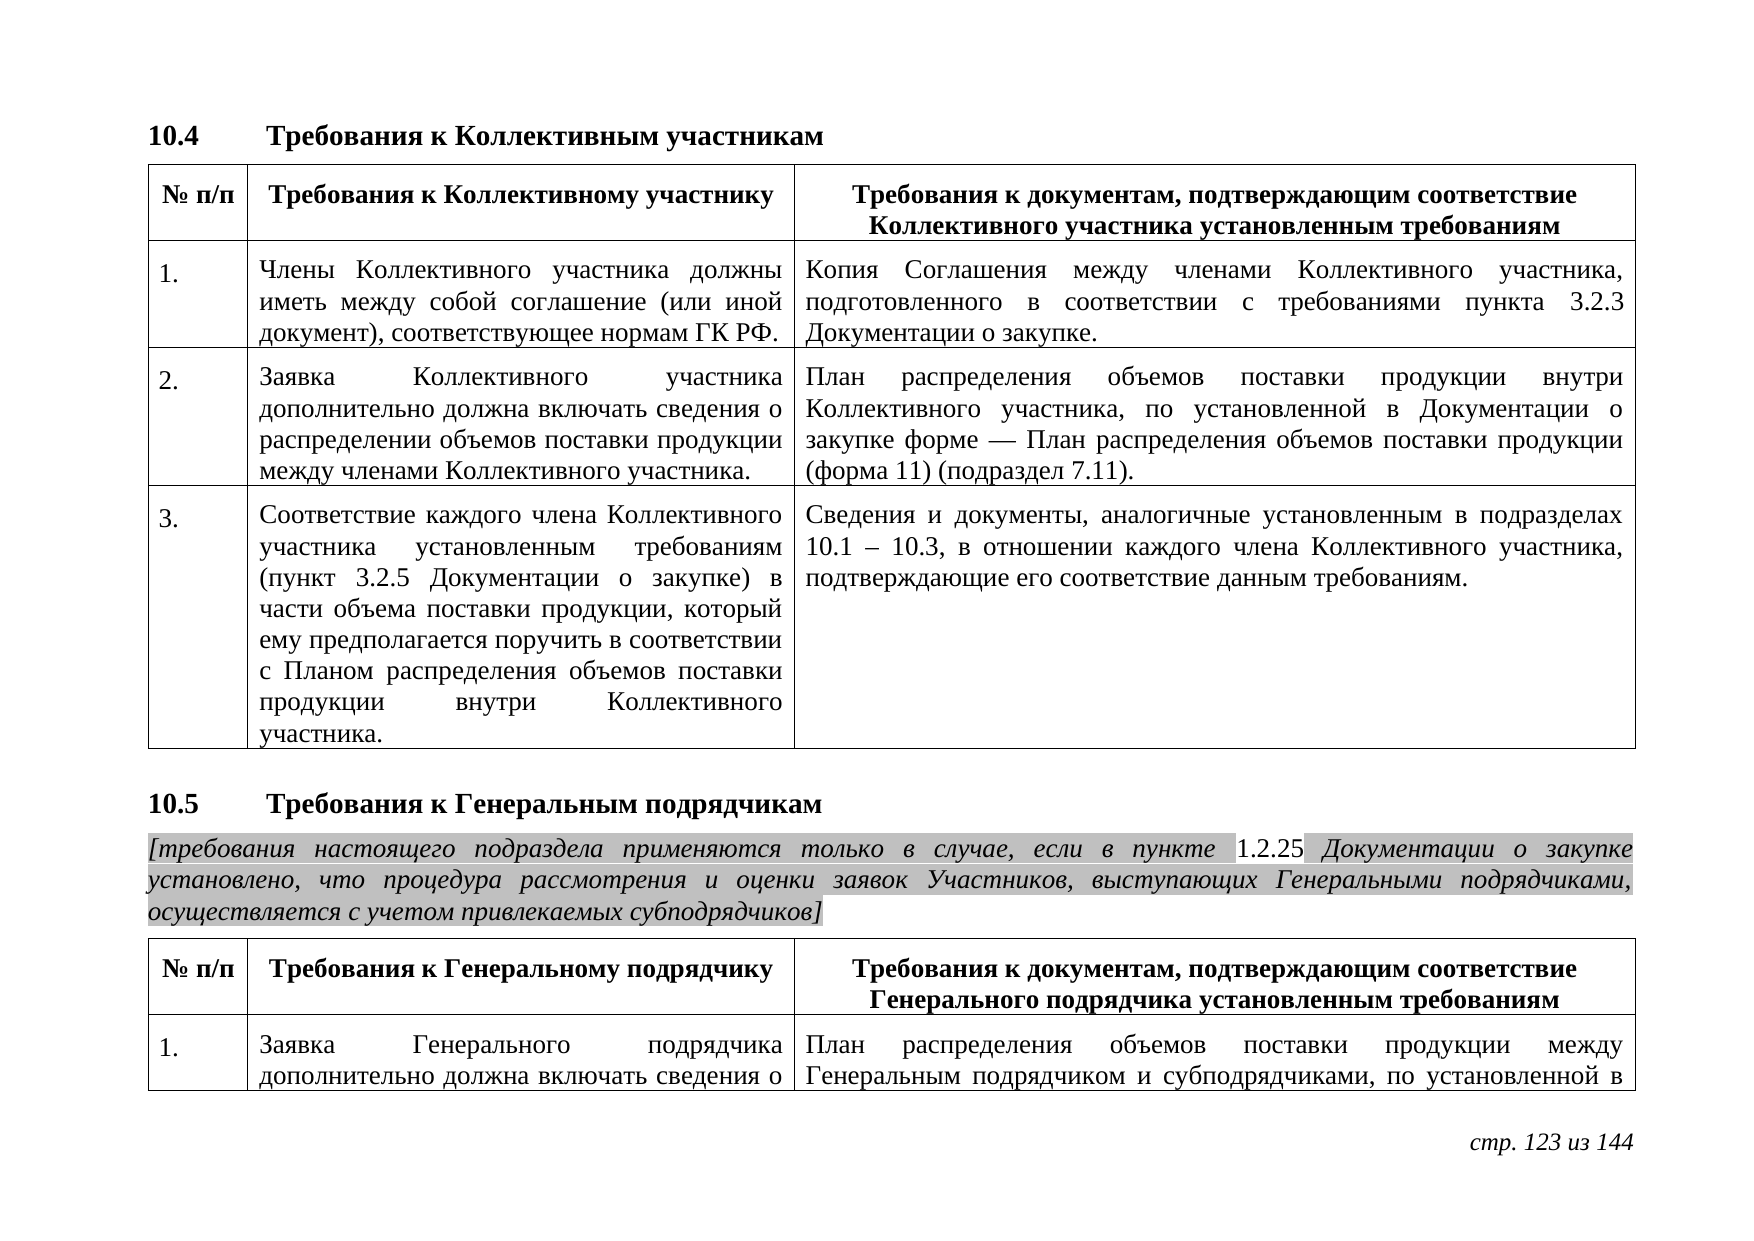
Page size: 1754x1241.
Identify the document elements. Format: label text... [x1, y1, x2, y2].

table_header № п/п [149, 165, 247, 240]
table_cell [149, 241, 247, 347]
table_header Требования к документам, подтверждающим соответствие Генерального подрядчика установленным требованиям [795, 939, 1635, 1014]
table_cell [248, 1015, 794, 1090]
table_cell План распределения объемов поставки продукции внутри Коллективного участника, по установленной в Документации о закупке форме — План распределения объемов поставки продукции (форма 11) (подраздел 7.11). [795, 348, 1635, 485]
table_header № п/п [149, 939, 247, 1014]
subtitle Требования к Коллективным участникам [148, 118, 1636, 152]
table_cell [149, 348, 247, 485]
table_header Требования к Коллективному участнику [248, 165, 794, 240]
table_header Требования к Генеральному подрядчику [248, 939, 794, 1014]
text [требования настоящего подраздела применяются только в случае, если в пункте 1.2.25 Документации о закупке установлено, что процедура рассмотрения и оценки заявок Участников, выступающих Генеральными подрядчиками, осуществляется с учетом привлекаемых субподрядчиков] [148, 832, 1636, 926]
table_cell Члены Коллективного участника должны иметь между собой соглашение (или иной документ), соответствующее нормам ГК РФ. [248, 241, 794, 347]
table_header Требования к документам, подтверждающим соответствие Коллективного участника установленным требованиям [795, 165, 1635, 240]
table_cell Соответствие каждого члена Коллективного участника установленным требованиям (пункт 3.2.5 Документации о закупке) в части объема поставки продукции, который ему предполагается поручить в соответствии с Планом распределения объемов поставки продукции внутри Коллективного участника. [248, 486, 794, 748]
table_cell [149, 1015, 247, 1090]
table_cell Заявка Коллективного участника дополнительно должна включать сведения о распределении объемов поставки продукции между членами Коллективного участника. [248, 348, 794, 485]
table_cell Сведения и документы, аналогичные установленным в подразделах 10.1 – 10.3, в отношении каждого члена Коллективного участника, подтверждающие его соответствие данным требованиям. [795, 486, 1635, 748]
table_cell Копия Соглашения между членами Коллективного участника, подготовленного в соответствии с требованиями пункта 3.2.3 Документации о закупке. [795, 241, 1635, 347]
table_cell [795, 1015, 1635, 1090]
subtitle Требования к Генеральным подрядчикам [148, 786, 1636, 820]
table_cell [149, 486, 247, 748]
